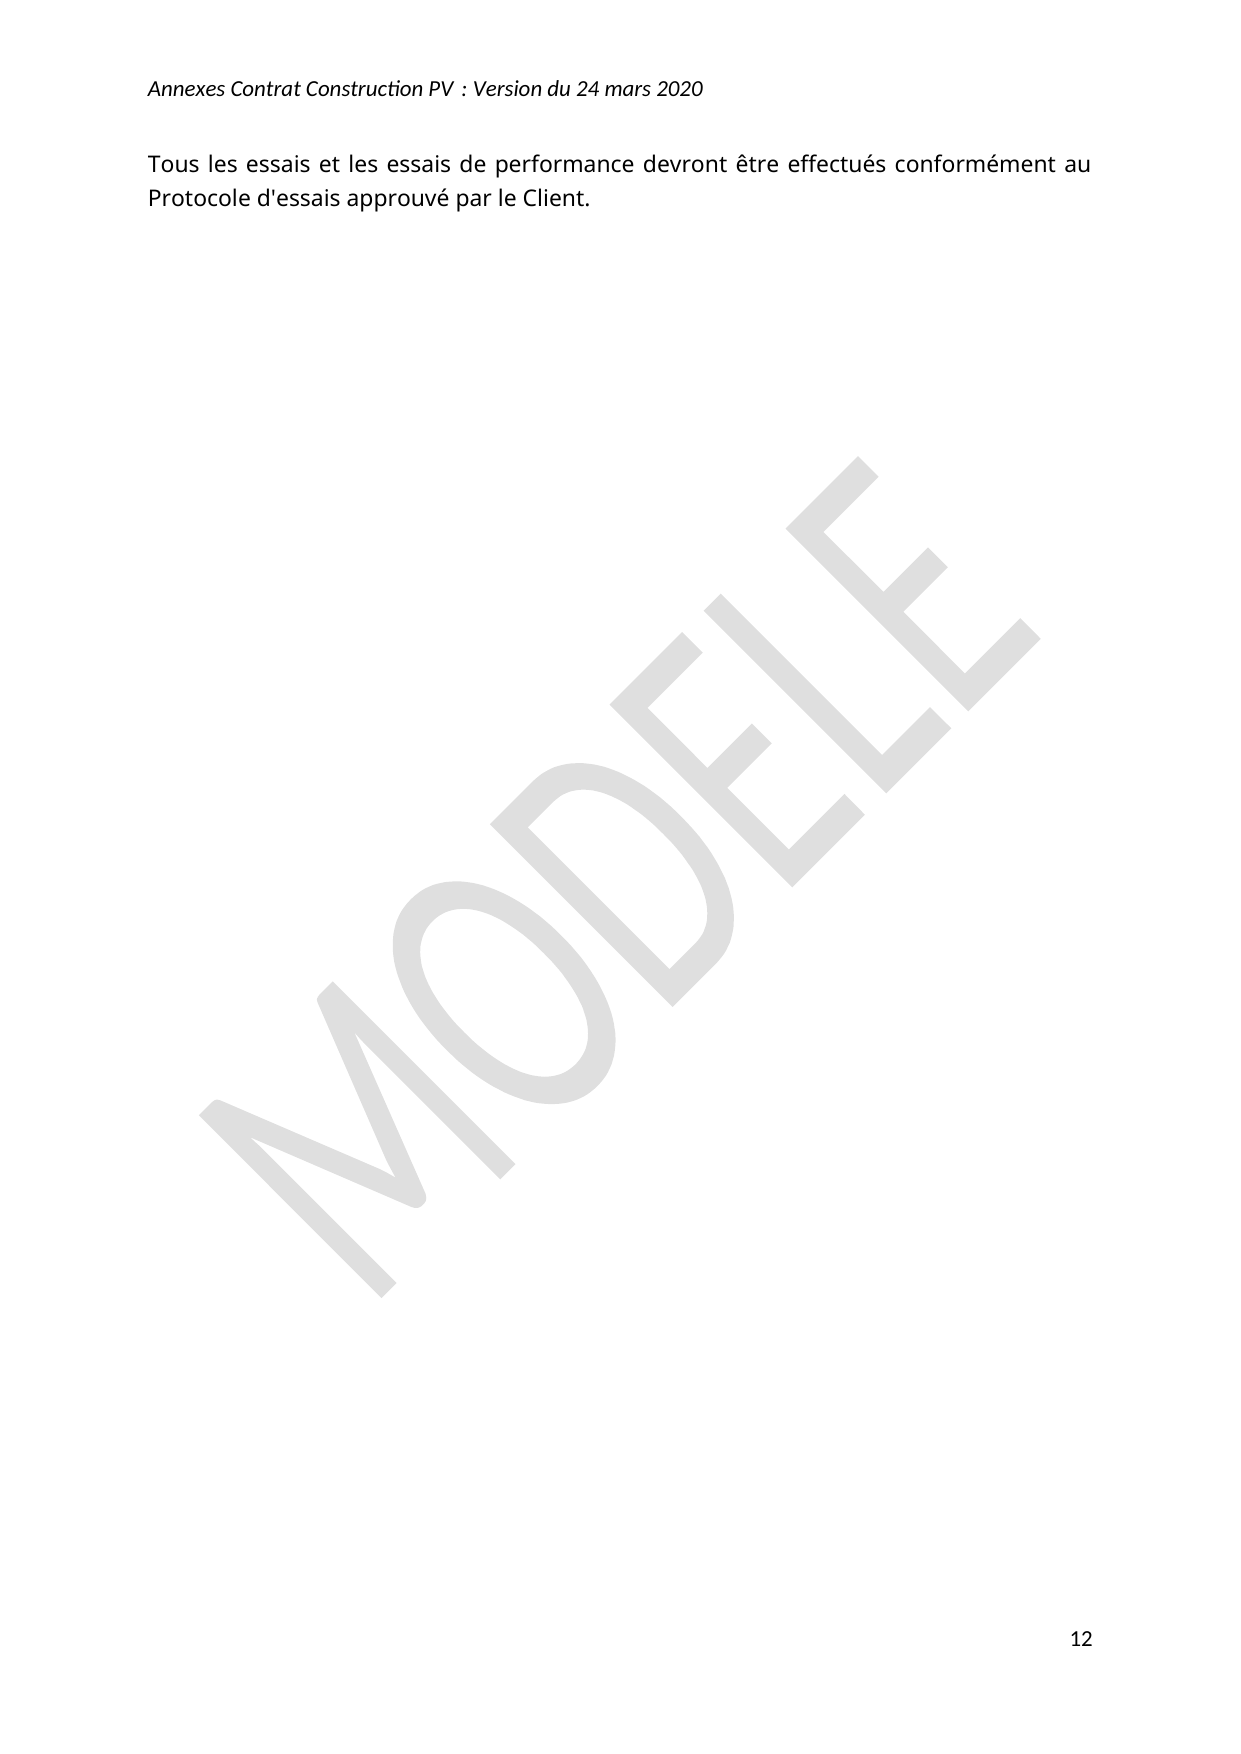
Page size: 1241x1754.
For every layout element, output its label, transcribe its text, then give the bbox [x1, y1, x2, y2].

text Tous les essais et les essais de performance devront être effectués conformément au Protocole d'essais approuvé par le Client. [148, 148, 1092, 213]
